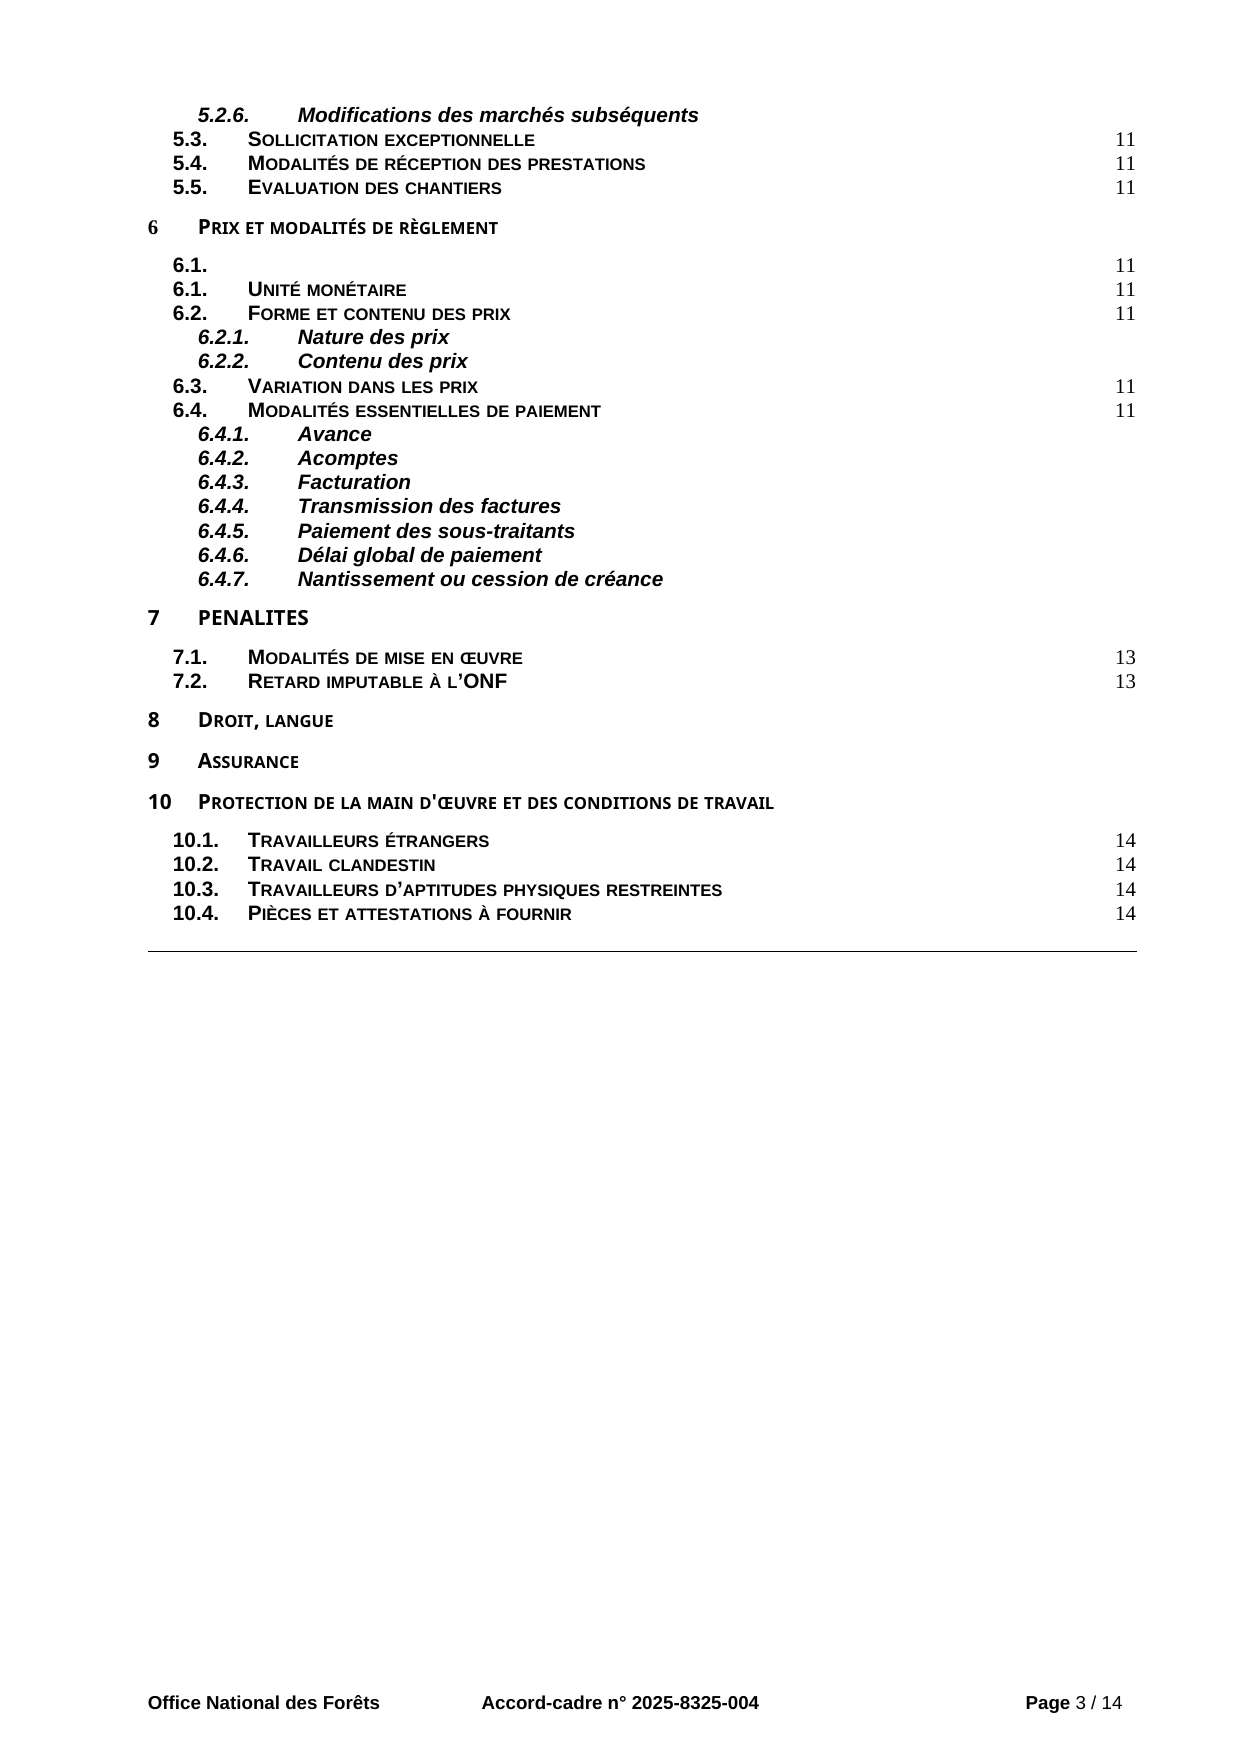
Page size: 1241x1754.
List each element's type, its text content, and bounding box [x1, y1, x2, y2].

text 6.4.2. Acomptes 11 [198, 446, 1137, 470]
text 5.2.6. Modifications des marchés subséquents 10 [198, 103, 1137, 127]
text 5.4. Modalités de réception des prestations 11 [173, 151, 1137, 175]
text 6.1. Unité monétaire 11 [173, 277, 1137, 301]
text 5.5. Evaluation des chantiers 11 [173, 175, 1137, 199]
text 7.2. Retard imputable à l’ONF 13 [173, 669, 1137, 693]
text 10.1. Travailleurs étrangers 14 [173, 828, 1137, 852]
text 10.3. Travailleurs d’aptitudes physiques restreintes 14 [173, 876, 1137, 901]
text 10 Protection de la main d'œuvre et des conditions de travail 14 [148, 787, 1137, 816]
text 6.1. 11 [173, 253, 1137, 277]
text 6.4.5. Paiement des sous-traitants 12 [198, 518, 1137, 543]
text 8 Droit, langue 13 [148, 705, 1137, 734]
text 6.4.3. Facturation 12 [198, 470, 1137, 494]
text 6.4.1. Avance 11 [198, 422, 1137, 446]
text 6.2. Forme et contenu des prix 11 [173, 301, 1137, 325]
text 10.4. Pièces et attestations à fournir 14 [173, 901, 1137, 925]
text 6.3. Variation dans les prix 11 [173, 373, 1137, 398]
text 9 Assurance 13 [148, 746, 1137, 775]
text 5.3. Sollicitation exceptionnelle 11 [173, 127, 1137, 151]
text 7 PENALITES 13 [148, 603, 1137, 632]
text 6.2.2. Contenu des prix 11 [198, 349, 1137, 373]
text 7.1. Modalités de mise en œuvre 13 [173, 644, 1137, 669]
text 6.4.6. Délai global de paiement 12 [198, 543, 1137, 567]
text 6.2.1. Nature des prix 11 [198, 325, 1137, 349]
text 6.4.7. Nantissement ou cession de créance 13 [198, 567, 1137, 591]
text 6 Prix et modalités de règlement 11 [148, 212, 1137, 240]
text 6.4. Modalités essentielles de paiement 11 [173, 398, 1137, 422]
text 10.2. Travail clandestin 14 [173, 852, 1137, 876]
text 6.4.4. Transmission des factures 12 [198, 494, 1137, 518]
